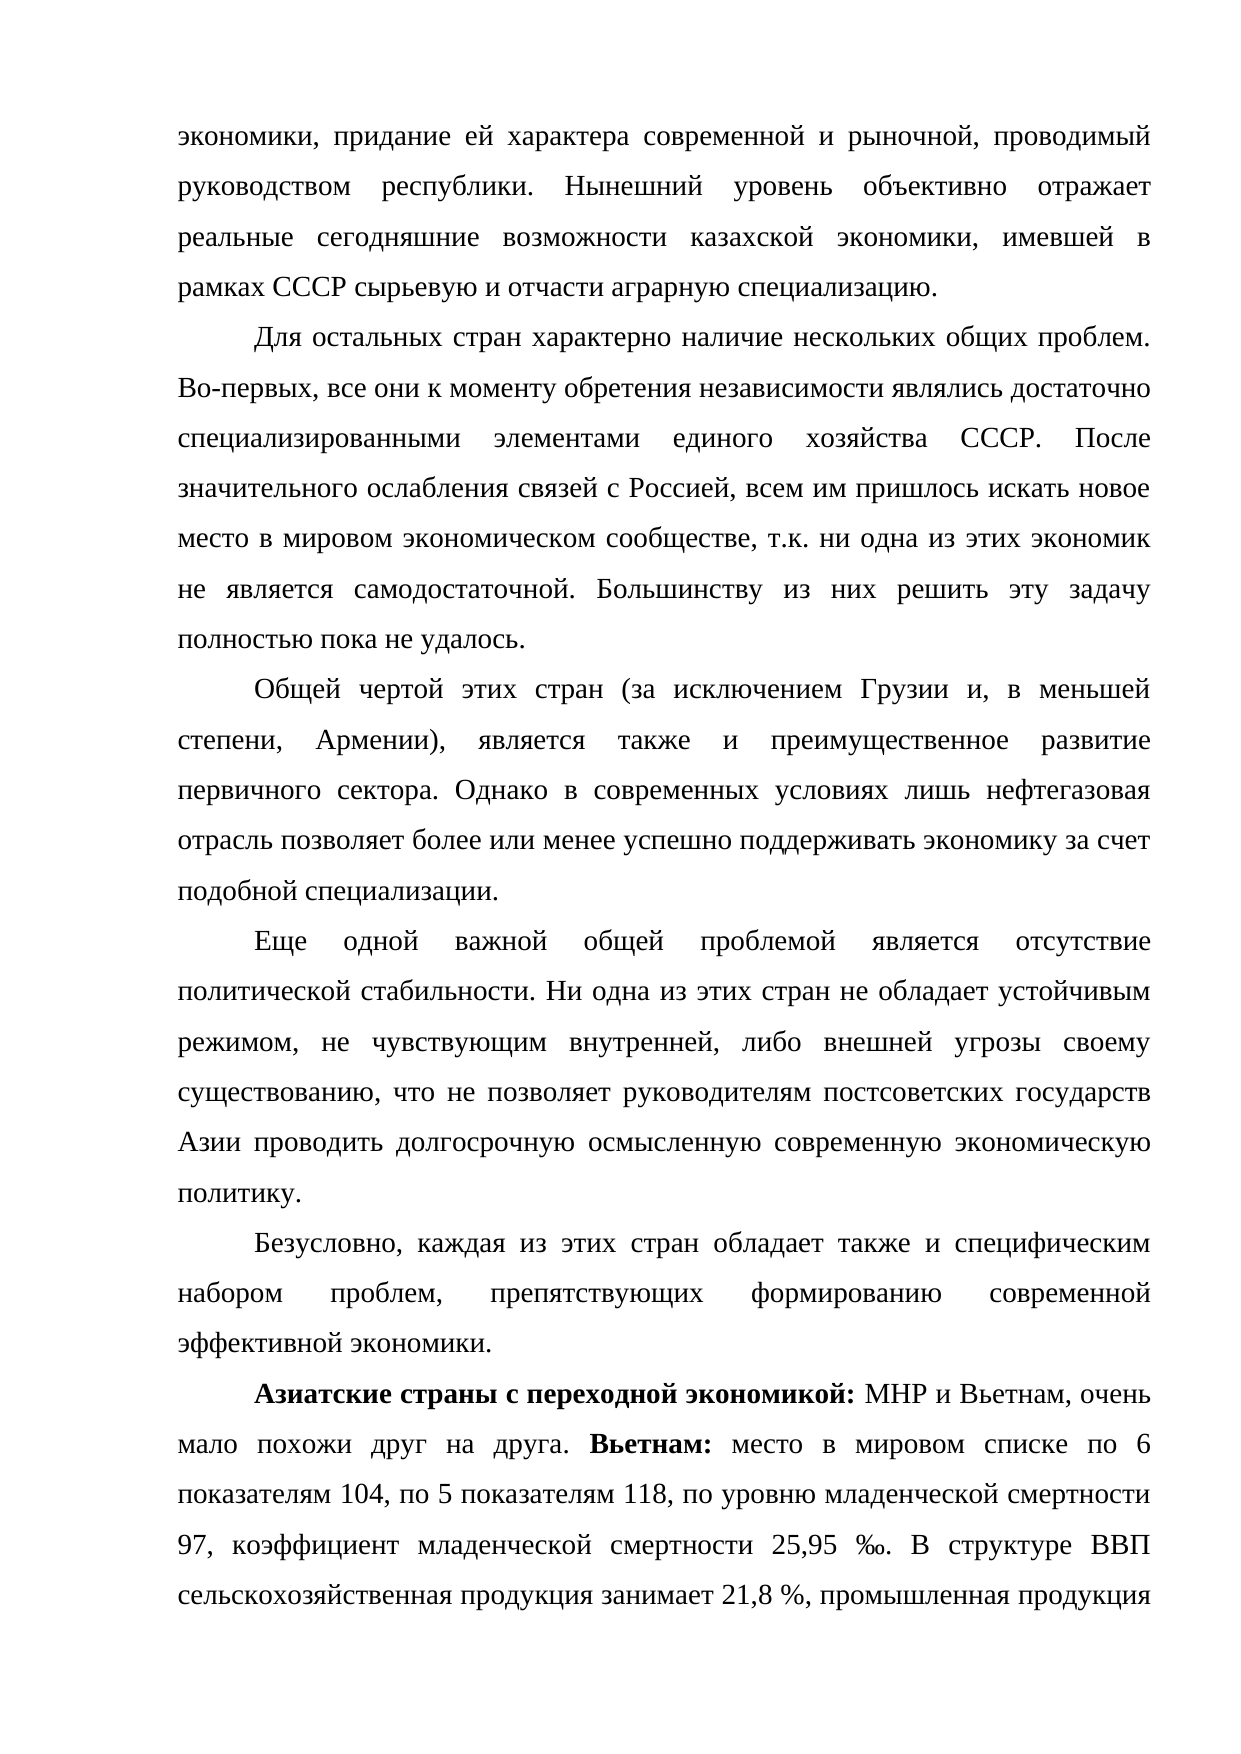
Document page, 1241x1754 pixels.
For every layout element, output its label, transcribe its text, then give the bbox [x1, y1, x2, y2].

text Безусловно, каждая из этих стран обладает также и специфическим набором проблем, препятствующих формированию современной эффективной экономики. [177, 1225, 1152, 1359]
text Для остальных стран характерно наличие нескольких общих проблем. Во-первых, все они к моменту обретения независимости являлись достаточно специализированными элементами единого хозяйства СССР. После значительного ослабления связей с Россией, всем им пришлось искать новое место в мировом экономическом сообществе, т.к. ни одна из этих экономик не является самодостаточной. Большинству из них решить эту задачу полностью пока не удалось. [177, 319, 1152, 655]
text Еще одной важной общей проблемой является отсутствие политической стабильности. Ни одна из этих стран не обладает устойчивым режимом, не чувствующим внутренней, либо внешней угрозы своему существованию, что не позволяет руководителям постсоветских государств Азии проводить долгосрочную осмысленную современную экономическую политику. [177, 923, 1152, 1208]
text Общей чертой этих стран (за исключением Грузии и, в меньшей степени, Армении), является также и преимущественное развитие первичного сектора. Однако в современных условиях лишь нефтегазовая отрасль позволяет более или менее успешно поддерживать экономику за счет подобной специализации. [177, 672, 1152, 906]
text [177, 1376, 1152, 1611]
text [177, 118, 1152, 303]
